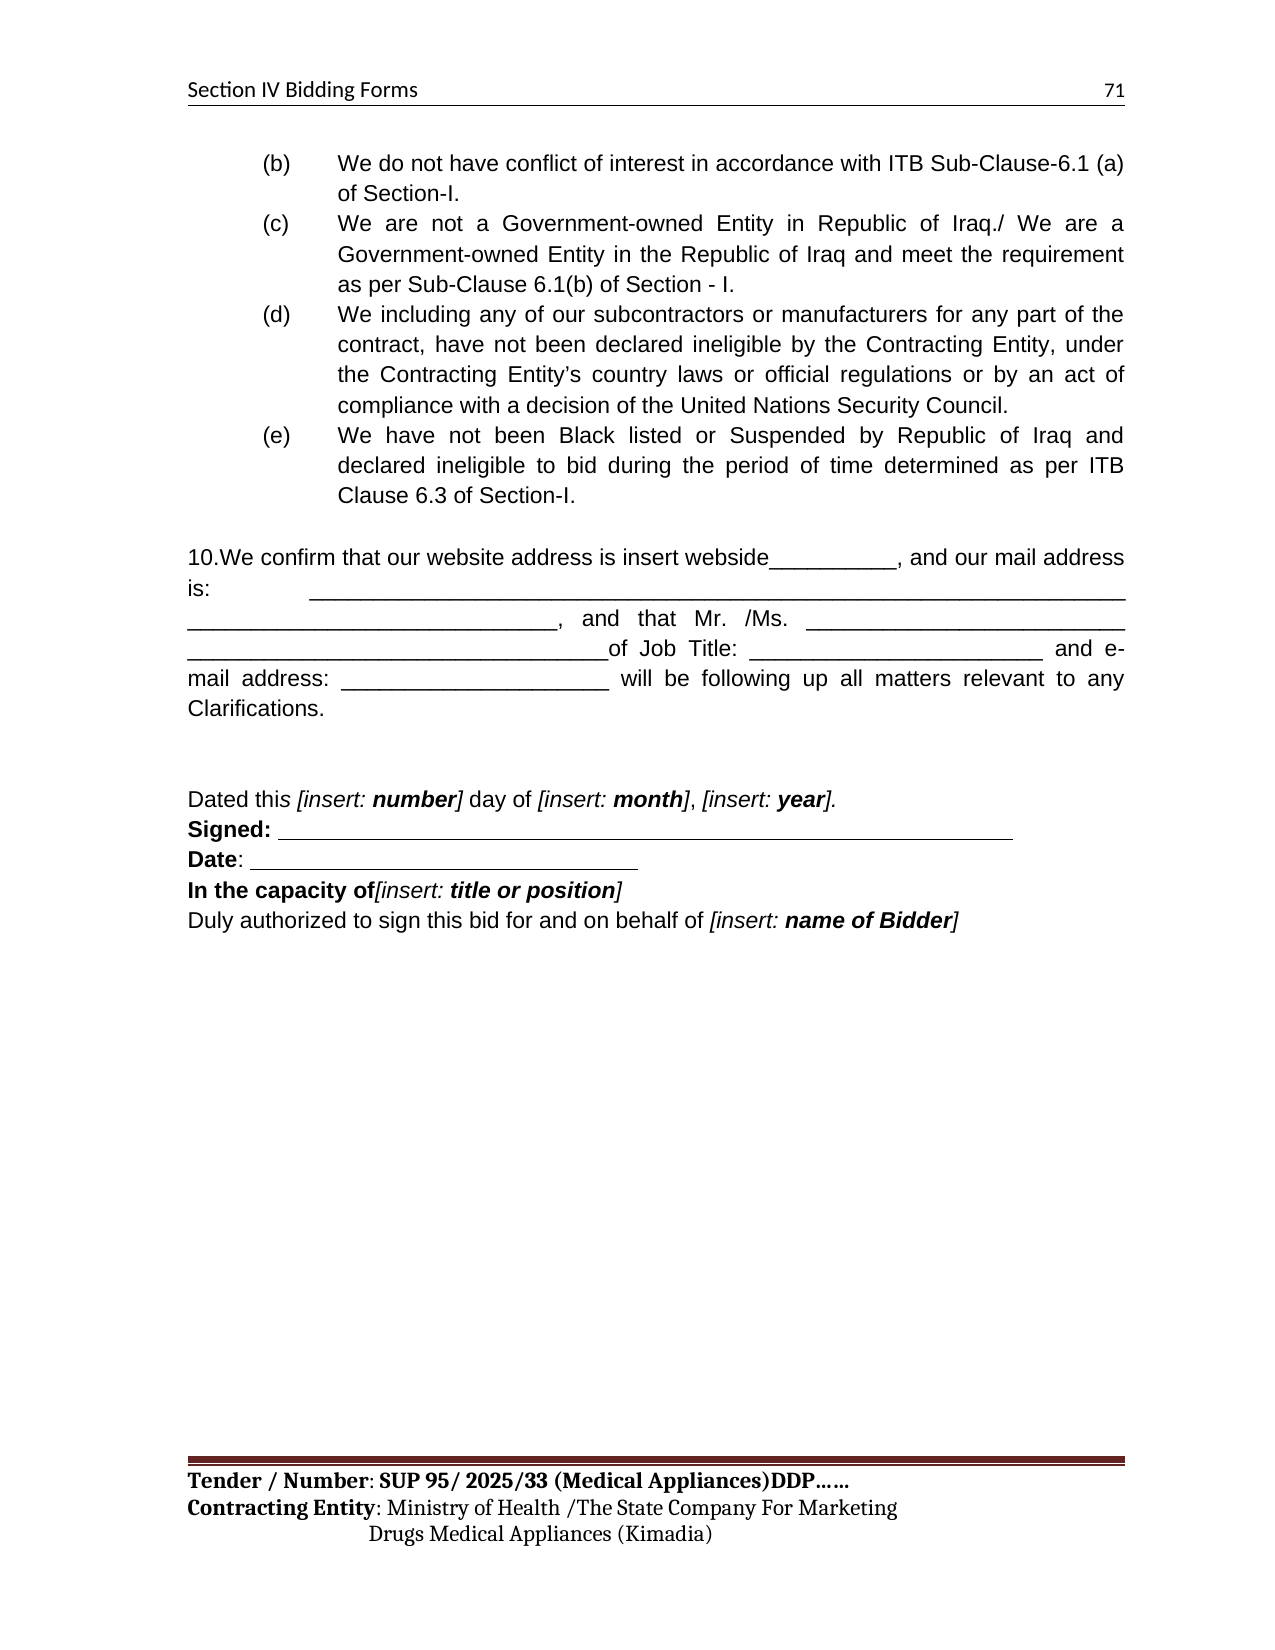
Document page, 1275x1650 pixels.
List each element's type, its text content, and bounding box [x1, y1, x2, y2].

text (b) We do not have conflict of interest in accordance with ITB Sub-Clause-6.1 (a) of Section-I. [262, 150, 1125, 207]
text Signed: [187, 816, 1125, 843]
text 10.We confirm that our website address is insert webside__________, and our mail address is: ________________________________________________________________ _____________________________, and that Mr. /Ms. _________________________ _________________________________of Job Title: _______________________ and e-mail address: _____________________ will be following up all matters relevant to any Clarifications. [187, 544, 1125, 722]
text (e) We have not been Black listed or Suspended by Republic of Iraq and declared ineligible to bid during the period of time determined as per ITB Clause 6.3 of Section-I. [262, 422, 1125, 509]
text (c) We are not a Government-owned Entity in Republic of Iraq./ We are a Government-owned Entity in the Republic of Iraq and meet the requirement as per Sub-Clause 6.1(b) of Section - I. [262, 210, 1125, 297]
text Duly authorized to sign this bid for and on behalf of [insert: name of Bidder] [187, 907, 1125, 933]
text In the capacity of[insert: title or position] [187, 877, 1125, 903]
text Dated this [insert: number] day of [insert: month], [insert: year]. [187, 786, 1125, 812]
text (d) We including any of our subcontractors or manufacturers for any part of the contract, have not been declared ineligible by the Contracting Entity, under the Contracting Entity’s country laws or official regulations or by an act of compliance with a decision of the United Nations Security Council. [262, 301, 1125, 418]
text Date: [187, 846, 1125, 873]
